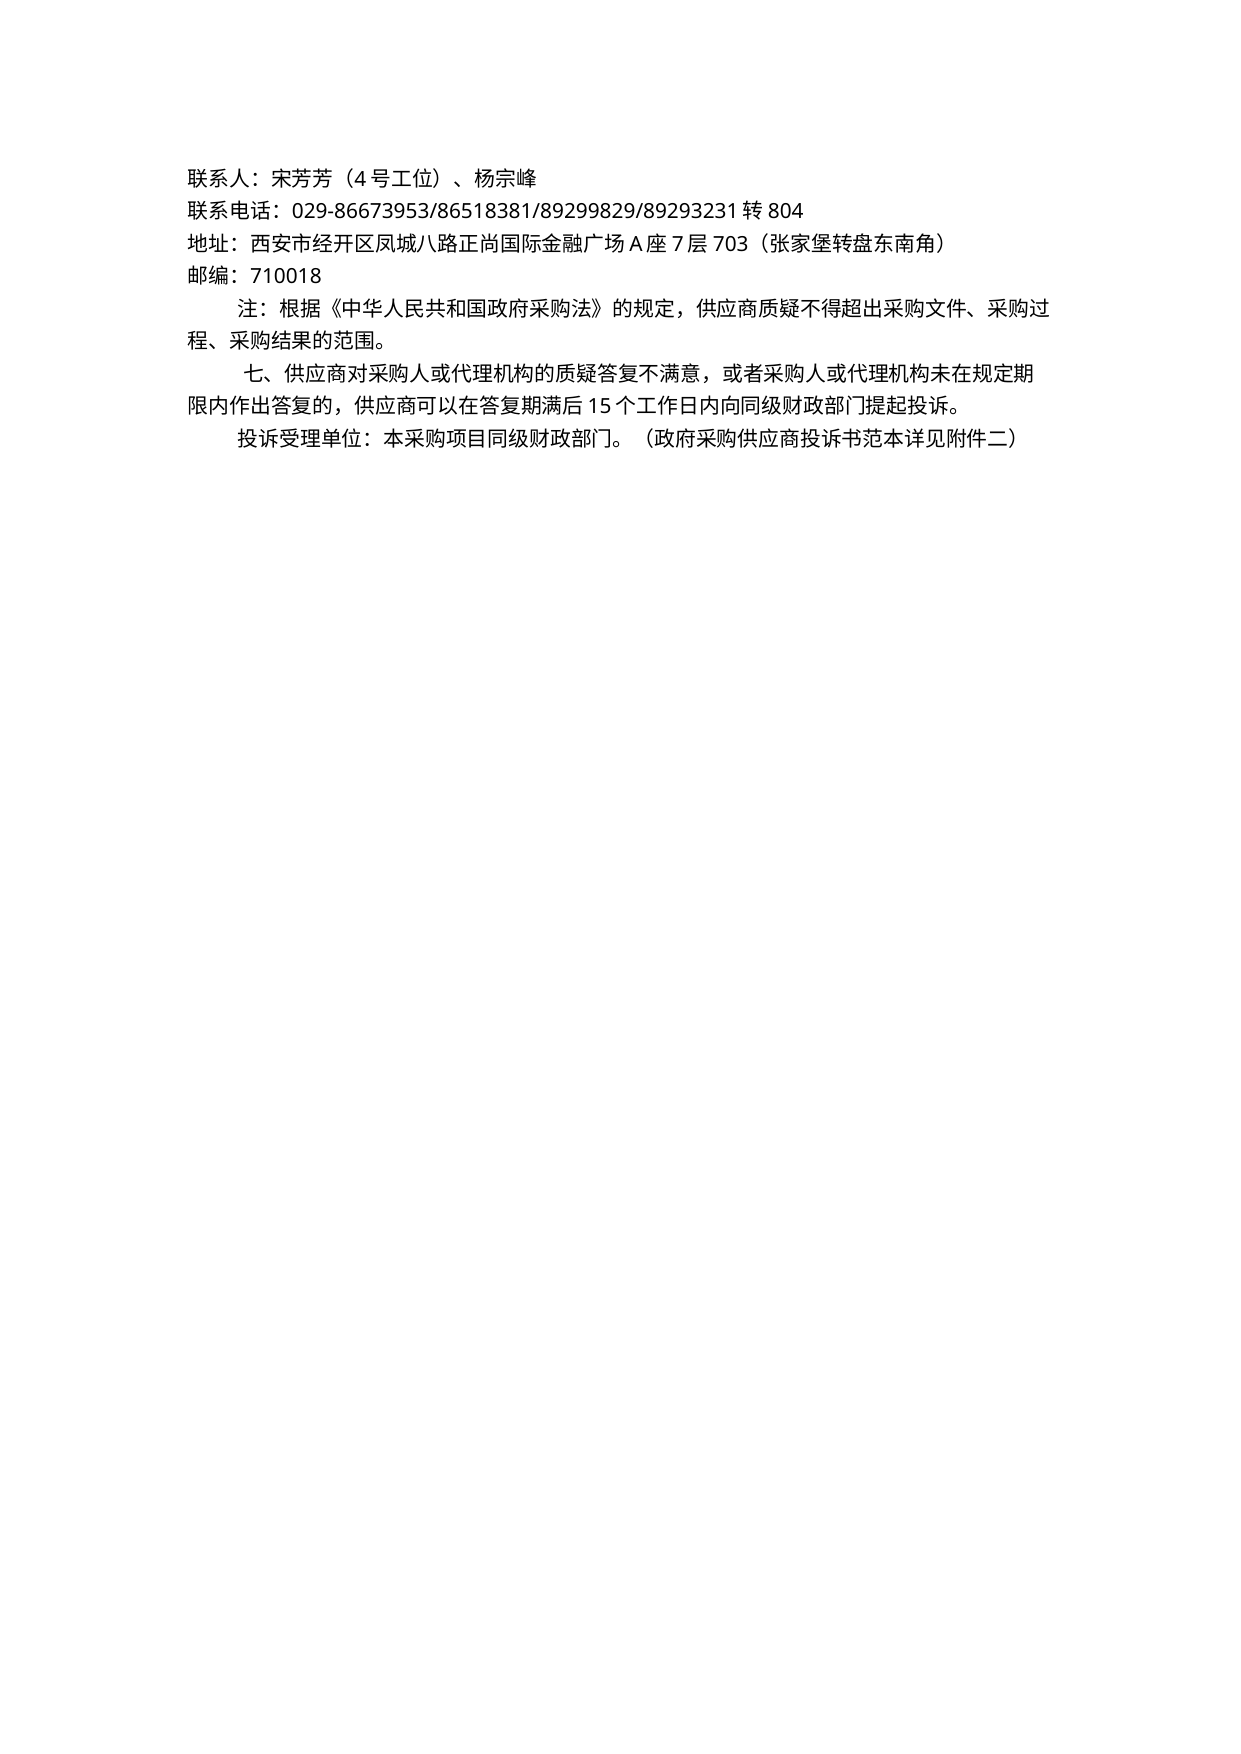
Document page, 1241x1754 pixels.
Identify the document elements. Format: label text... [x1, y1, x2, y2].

text 邮编：710018 [187, 259, 1053, 292]
text 注：根据《中华人民共和国政府采购法》的规定，供应商质疑不得超出采购文件、采购过程、采购结果的范围。 [187, 292, 1053, 357]
text 联系电话：029-86673953/86518381/89299829/89293231转804 [187, 194, 1053, 227]
text 七、供应商对采购人或代理机构的质疑答复不满意，或者采购人或代理机构未在规定期限内作出答复的，供应商可以在答复期满后15个工作日内向同级财政部门提起投诉。 [187, 357, 1053, 422]
text 联系人：宋芳芳（4号工位）、杨宗峰 [187, 162, 1053, 194]
text 地址：西安市经开区凤城八路正尚国际金融广场A座7层703（张家堡转盘东南角） [187, 227, 1053, 259]
text 投诉受理单位：本采购项目同级财政部门。（政府采购供应商投诉书范本详见附件二） [187, 422, 1053, 454]
